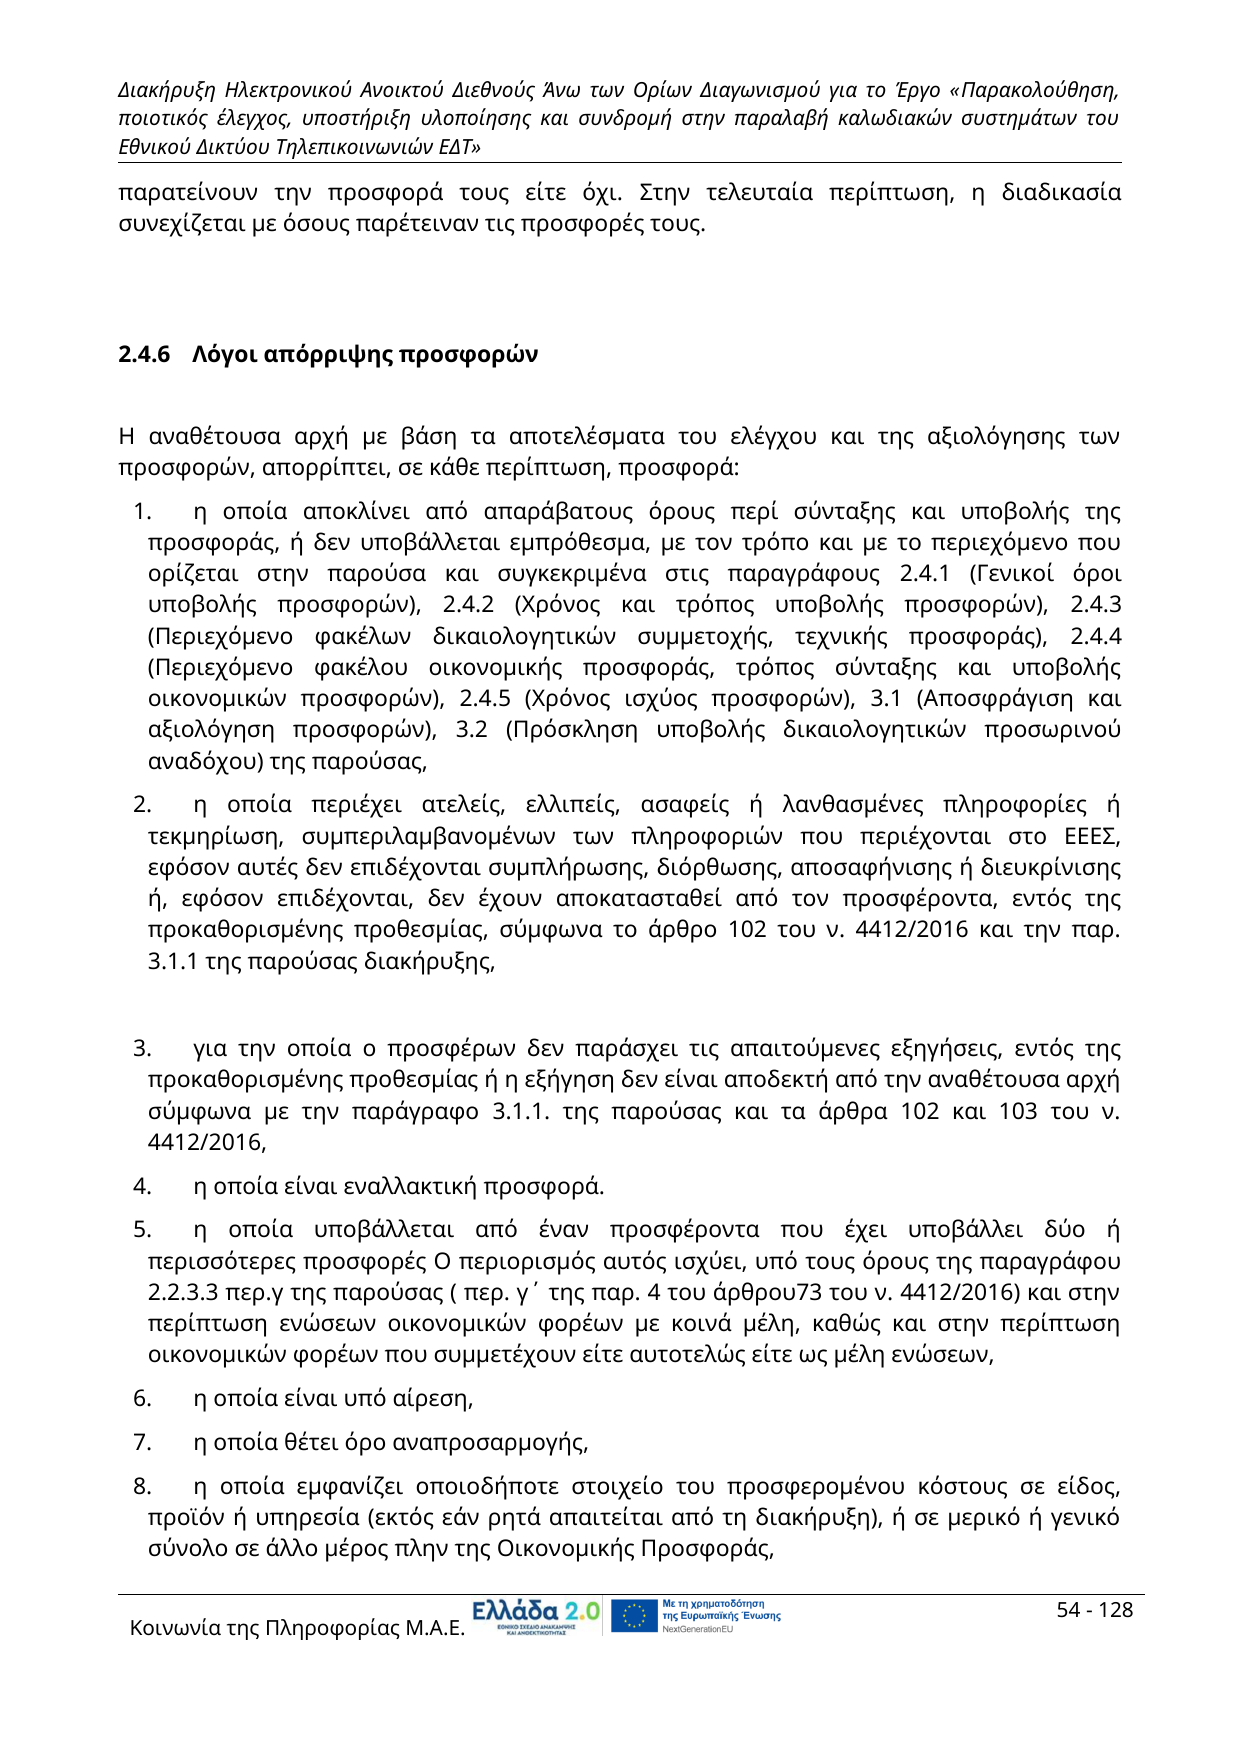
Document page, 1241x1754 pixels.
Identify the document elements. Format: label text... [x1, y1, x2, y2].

list για την οποία ο προσφέρων δεν παράσχει τις απαιτούμενες εξηγήσεις, εντός της προκαθορισμένης προθεσμίας ή η εξήγηση δεν είναι αποδεκτή από την αναθέτουσα αρχή σύμφωνα με την παράγραφο 3.1.1. της παρούσας και τα άρθρα 102 και 103 του ν. 4412/2016, [133, 1032, 1122, 1157]
list η οποία είναι υπό αίρεση, [133, 1382, 1122, 1413]
picture [471, 1595, 786, 1636]
list η οποία θέτει όρο αναπροσαρμογής, [133, 1426, 1122, 1457]
text H αναθέτουσα αρχή με βάση τα αποτελέσματα του ελέγχου και της αξιολόγησης των προσφορών, απορρίπτει, σε κάθε περίπτωση, προσφορά: [118, 420, 1122, 482]
list η οποία περιέχει ατελείς, ελλιπείς, ασαφείς ή λανθασμένες πληροφορίες ή τεκμηρίωση, συμπεριλαμβανομένων των πληροφοριών που περιέχονται στο ΕΕΕΣ, εφόσον αυτές δεν επιδέχονται συμπλήρωσης, διόρθωσης, αποσαφήνισης ή διευκρίνισης ή, εφόσον επιδέχονται, δεν έχουν αποκατασταθεί από τον προσφέροντα, εντός της προκαθορισμένης προθεσμίας, σύμφωνα το άρθρο 102 του ν. 4412/2016 και την παρ. 3.1.1 της παρούσας διακήρυξης, [133, 788, 1122, 976]
subtitle Λόγοι απόρριψης προσφορών [118, 338, 1122, 370]
list η οποία εμφανίζει οποιοδήποτε στοιχείο του προσφερομένου κόστους σε είδος, προϊόν ή υπηρεσία (εκτός εάν ρητά απαιτείται από τη διακήρυξη), ή σε μερικό ή γενικό σύνολο σε άλλο μέρος πλην της Οικονομικής Προσφοράς, [133, 1470, 1122, 1563]
list η οποία είναι εναλλακτική προσφορά. [133, 1170, 1122, 1201]
list η οποία αποκλίνει από απαράβατους όρους περί σύνταξης και υποβολής της προσφοράς, ή δεν υποβάλλεται εμπρόθεσμα, με τον τρόπο και με το περιεχόμενο που ορίζεται στην παρούσα και συγκεκριμένα στις παραγράφους 2.4.1 (Γενικοί όροι υποβολής προσφορών), 2.4.2 (Χρόνος και τρόπος υποβολής προσφορών), 2.4.3 (Περιεχόμενο φακέλων δικαιολογητικών συμμετοχής, τεχνικής προσφοράς), 2.4.4 (Περιεχόμενο φακέλου οικονομικής προσφοράς, τρόπος σύνταξης και υποβολής οικονομικών προσφορών), 2.4.5 (Χρόνος ισχύος προσφορών), 3.1 (Αποσφράγιση και αξιολόγηση προσφορών), 3.2 (Πρόσκληση υποβολής δικαιολογητικών προσωρινού αναδόχου) της παρούσας, [133, 495, 1122, 776]
list η οποία υποβάλλεται από έναν προσφέροντα που έχει υποβάλλει δύο ή περισσότερες προσφορές Ο περιορισμός αυτός ισχύει, υπό τους όρους της παραγράφου 2.2.3.3 περ.γ της παρούσας ( περ. γ΄ της παρ. 4 του άρθρου73 του ν. 4412/2016) και στην περίπτωση ενώσεων οικονομικών φορέων με κοινά μέλη, καθώς και στην περίπτωση οικονομικών φορέων που συμμετέχουν είτε αυτοτελώς είτε ως μέλη ενώσεων, [133, 1213, 1122, 1370]
